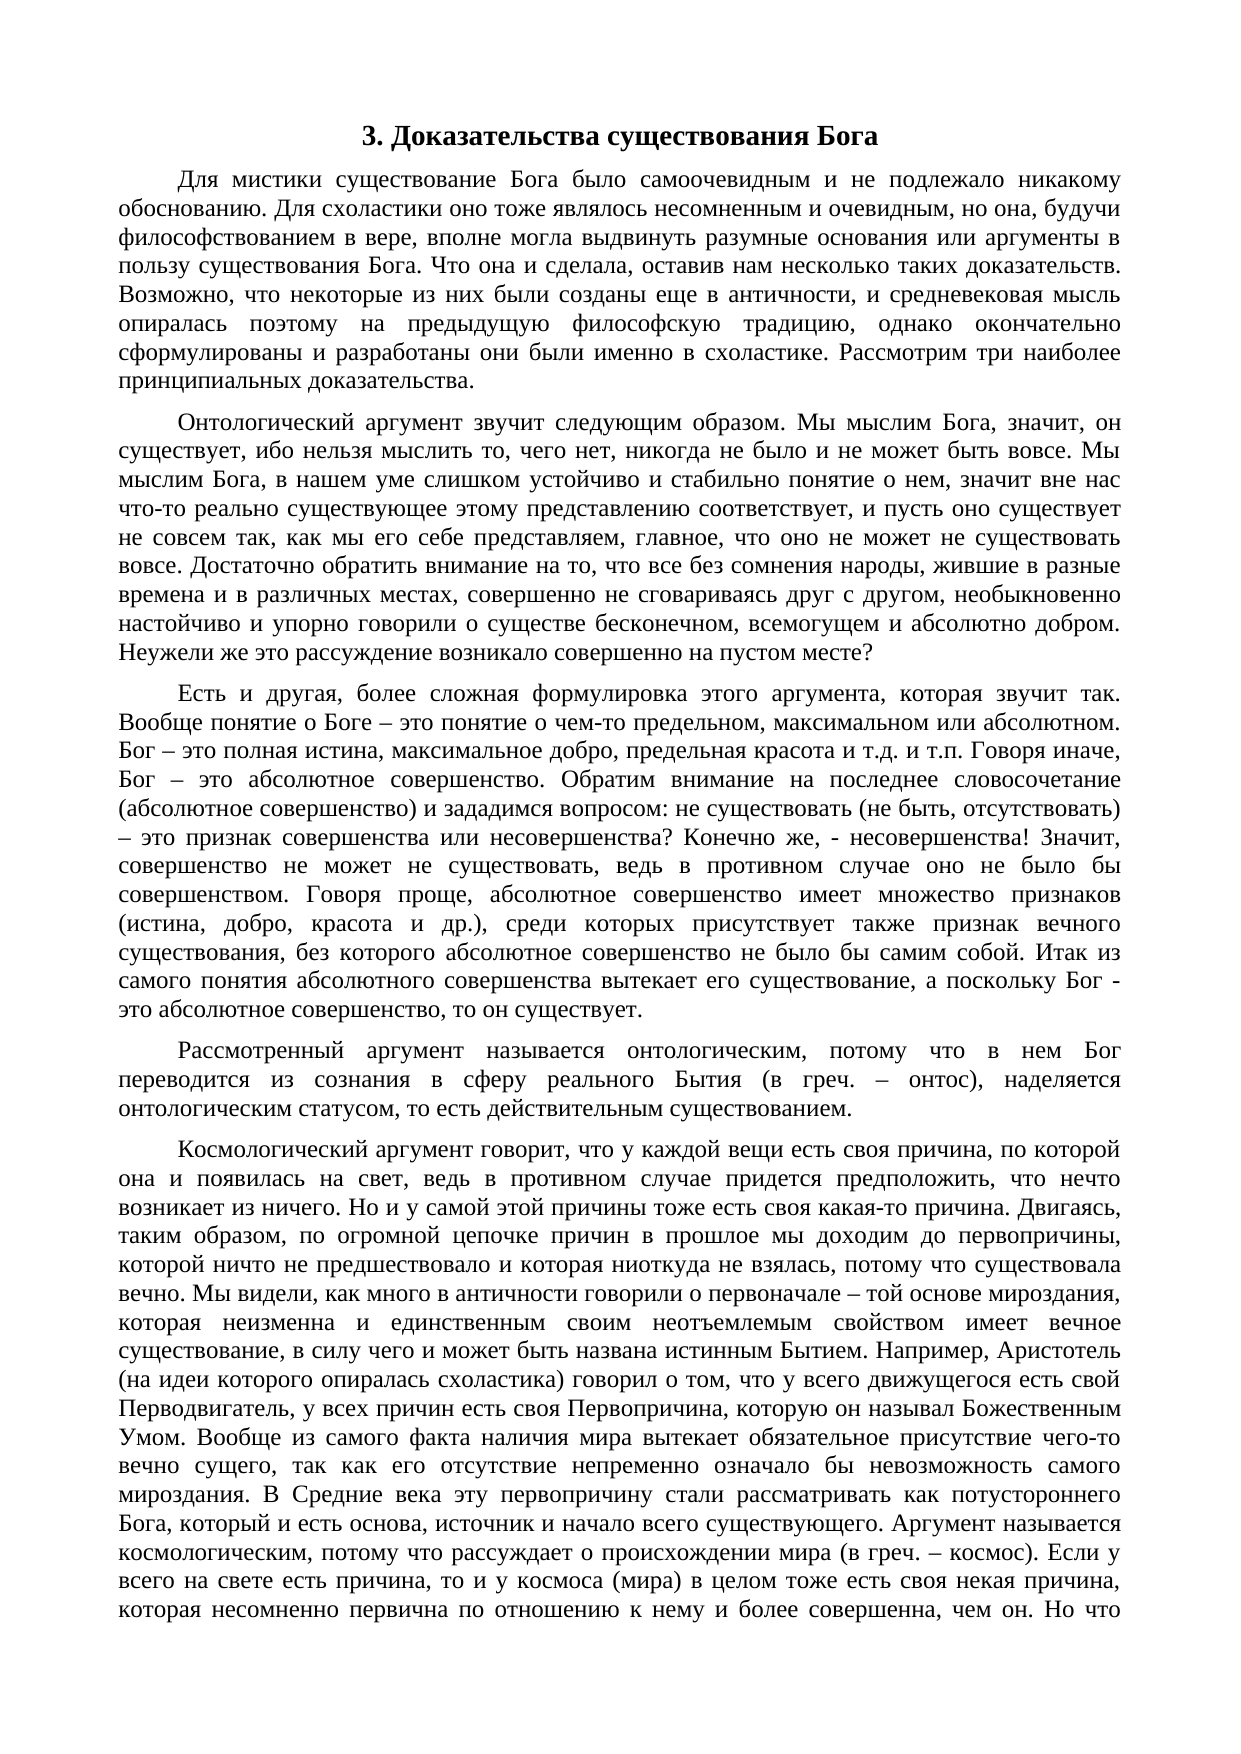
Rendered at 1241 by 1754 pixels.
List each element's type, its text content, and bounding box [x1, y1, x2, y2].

text Онтологический аргумент звучит следующим образом. Мы мыслим Бога, значит, он существует, ибо нельзя мыслить то, чего нет, никогда не было и не может быть вовсе. Мы мыслим Бога, в нашем уме слишком устойчиво и стабильно понятие о нем, значит вне нас что-то реально существующее этому представлению соответствует, и пусть оно существует не совсем так, как мы его себе представляем, главное, что оно не может не существовать вовсе. Достаточно обратить внимание на то, что все без сомнения народы, жившие в разные времена и в различных местах, совершенно не сговариваясь друг с другом, необыкновенно настойчиво и упорно говорили о существе бесконечном, всемогущем и абсолютно добром. Неужели же это рассуждение возникало совершенно на пустом месте? [118, 407, 1122, 665]
text Для мистики существование Бога было самоочевидным и не подлежало никакому обоснованию. Для схоластики оно тоже являлось несомненным и очевидным, но она, будучи философствованием в вере, вполне могла выдвинуть разумные основания или аргументы в пользу существования Бога. Что она и сделала, оставив нам несколько таких доказательств. Возможно, что некоторые из них были созданы еще в античности, и средневековая мысль опиралась поэтому на предыдущую философскую традицию, однако окончательно сформулированы и разработаны они были именно в схоластике. Рассмотрим три наиболее принципиальных доказательства. [118, 164, 1122, 394]
text 3. Доказательства существования Бога [118, 118, 1122, 152]
text Есть и другая, более сложная формулировка этого аргумента, которая звучит так. Вообще понятие о Боге – это понятие о чем-то предельном, максимальном или абсолютном. Бог – это полная истина, максимальное добро, предельная красота и т.д. и т.п. Говоря иначе, Бог – это абсолютное совершенство. Обратим внимание на последнее словосочетание (абсолютное совершенство) и зададимся вопросом: не существовать (не быть, отсутствовать) – это признак совершенства или несовершенства? Конечно же, - несовершенства! Значит, совершенство не может не существовать, ведь в противном случае оно не было бы совершенством. Говоря проще, абсолютное совершенство имеет множество признаков (истина, добро, красота и др.), среди которых присутствует также признак вечного существования, без которого абсолютное совершенство не было бы самим собой. Итак из самого понятия абсолютного совершенства вытекает его существование, а поскольку Бог - это абсолютное совершенство, то он существует. [118, 678, 1122, 1023]
text Рассмотренный аргумент называется онтологическим, потому что в нем Бог переводится из сознания в сферу реального Бытия (в греч. – онтос), наделяется онтологическим статусом, то есть действительным существованием. [118, 1035, 1122, 1122]
